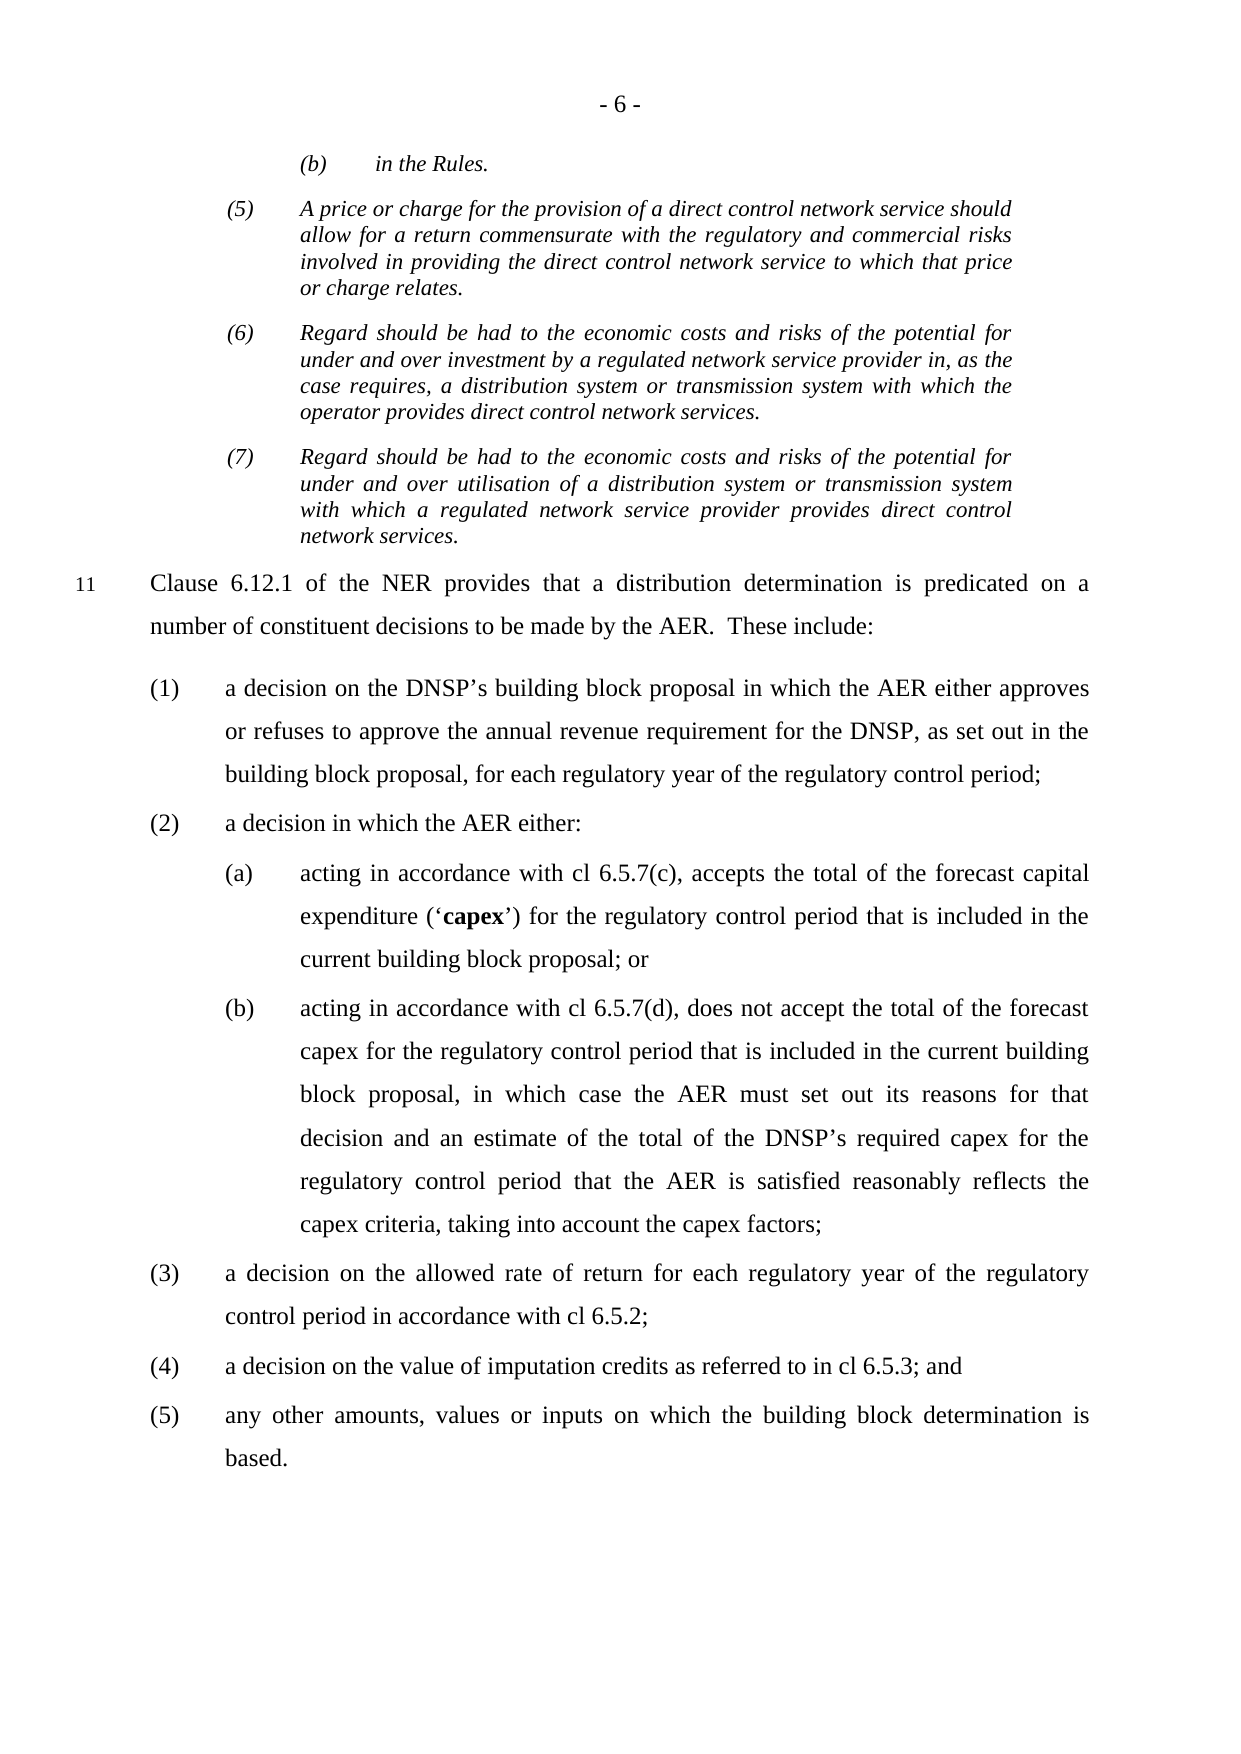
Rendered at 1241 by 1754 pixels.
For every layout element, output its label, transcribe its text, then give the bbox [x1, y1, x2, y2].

text (7) Regard should be had to the economic costs and risks of the potential for under and over utilisation of a distribution system or transmission system with which a regulated network service provider provides direct control network services. [227, 443, 1013, 549]
list a decision on the DNSP’s building block proposal in which the AER either approves or refuses to approve the annual revenue requirement for the DNSP, as set out in the building block proposal, for each regulatory year of the regulatory control period; [150, 673, 1090, 788]
list acting in accordance with cl 6.5.7(d), does not accept the total of the forecast capex for the regulatory control period that is included in the current building block proposal, in which case the AER must set out its reasons for that decision and an estimate of the total of the DNSP’s required capex for the regulatory control period that the AER is satisfied reasonably reflects the capex criteria, taking into account the capex factors; [225, 993, 1090, 1238]
list acting in accordance with cl 6.5.7(c), accepts the total of the forecast capital expenditure (‘capex’) for the regulatory control period that is included in the current building block proposal; or [225, 858, 1090, 973]
text (6) Regard should be had to the economic costs and risks of the potential for under and over investment by a regulated network service provider in, as the case requires, a distribution system or transmission system with which the operator provides direct control network services. [227, 319, 1013, 425]
list a decision in which the AER either: [150, 808, 1090, 837]
list a decision on the value of imputation credits as referred to in cl 6.5.3; and [150, 1351, 1090, 1379]
text Clause 6.12.1 of the NER provides that a distribution determination is predicated on a number of constituent decisions to be made by the AER. These include: [75, 568, 1090, 639]
text (5) A price or charge for the provision of a direct control network service should allow for a return commensurate with the regulatory and commercial risks involved in providing the direct control network service to which that price or charge relates. [227, 195, 1013, 301]
text (b) in the Rules. [300, 150, 1013, 176]
list a decision on the allowed rate of return for each regulatory year of the regulatory control period in accordance with cl 6.5.2; [150, 1258, 1090, 1330]
list any other amounts, values or inputs on which the building block determination is based. [150, 1400, 1090, 1472]
